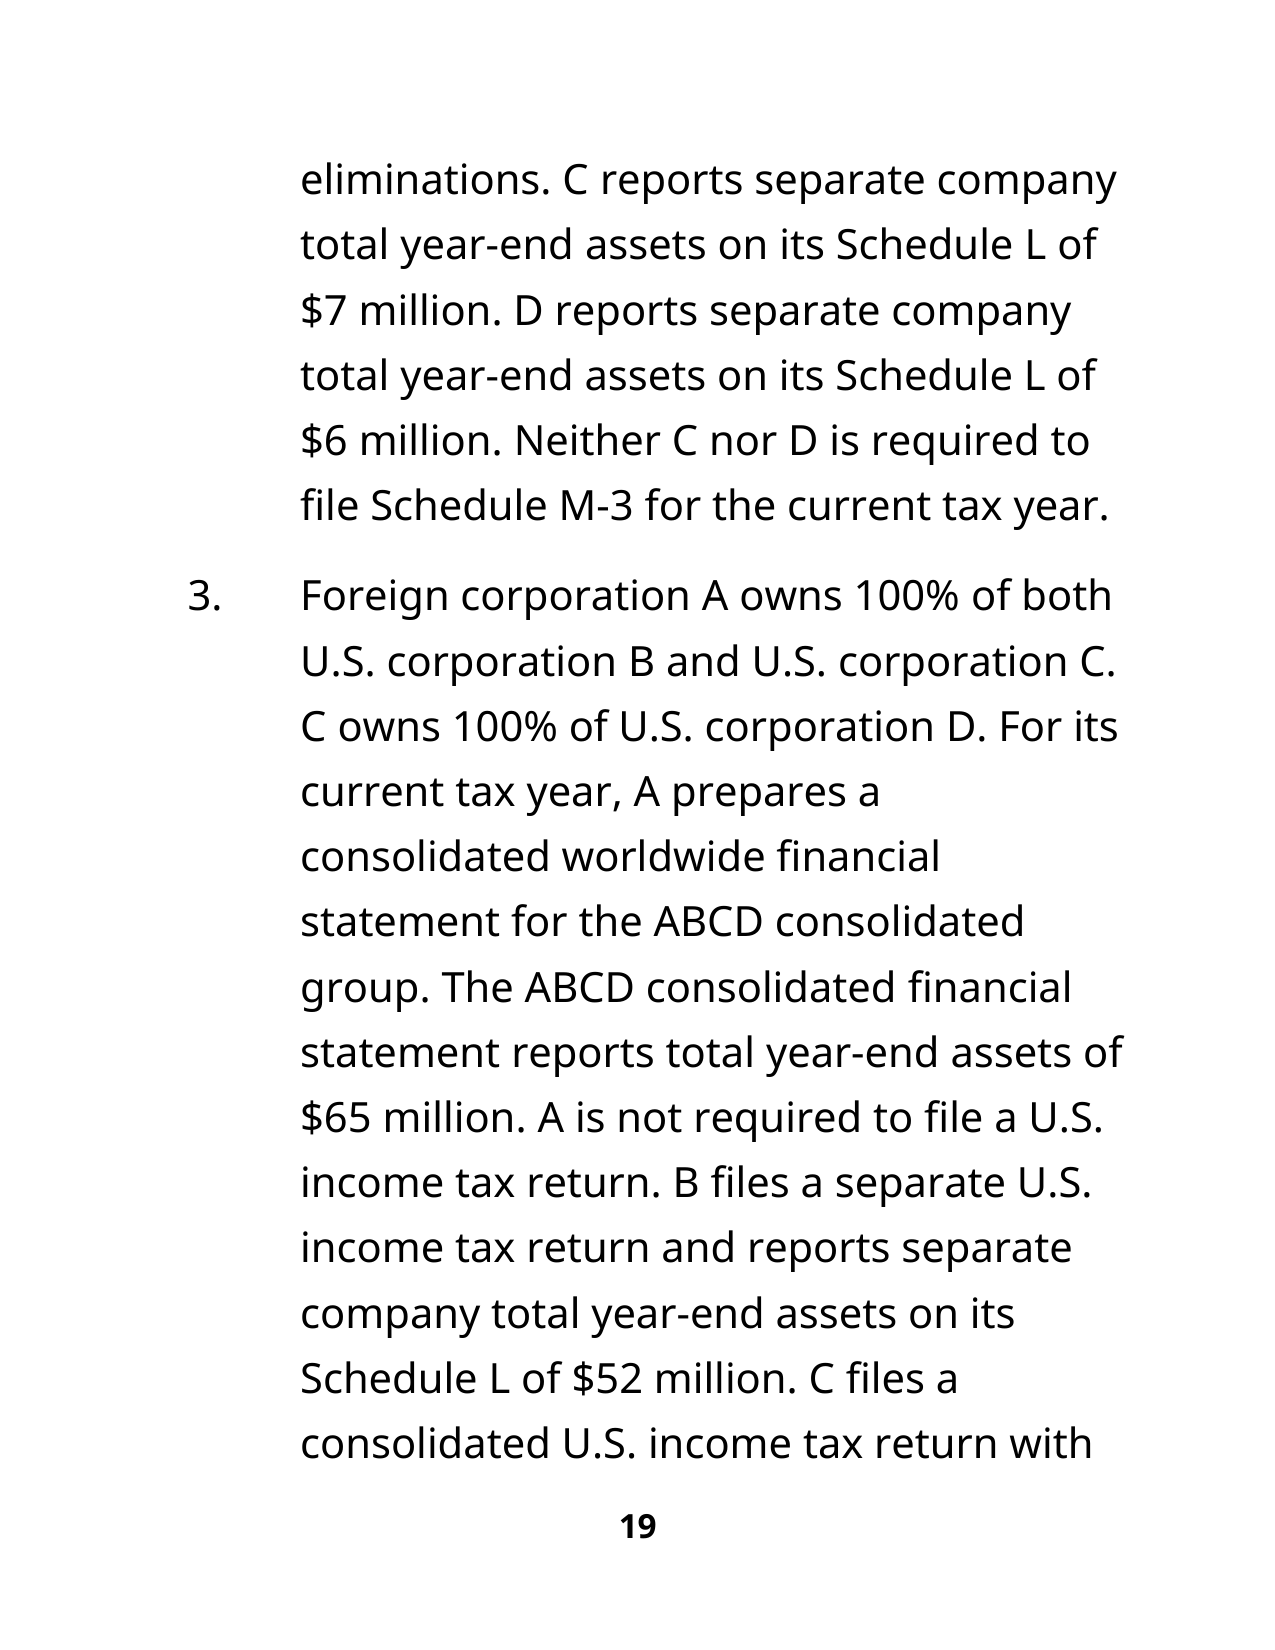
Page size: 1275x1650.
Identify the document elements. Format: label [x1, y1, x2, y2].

list [187, 566, 1125, 1471]
list [187, 150, 1125, 533]
